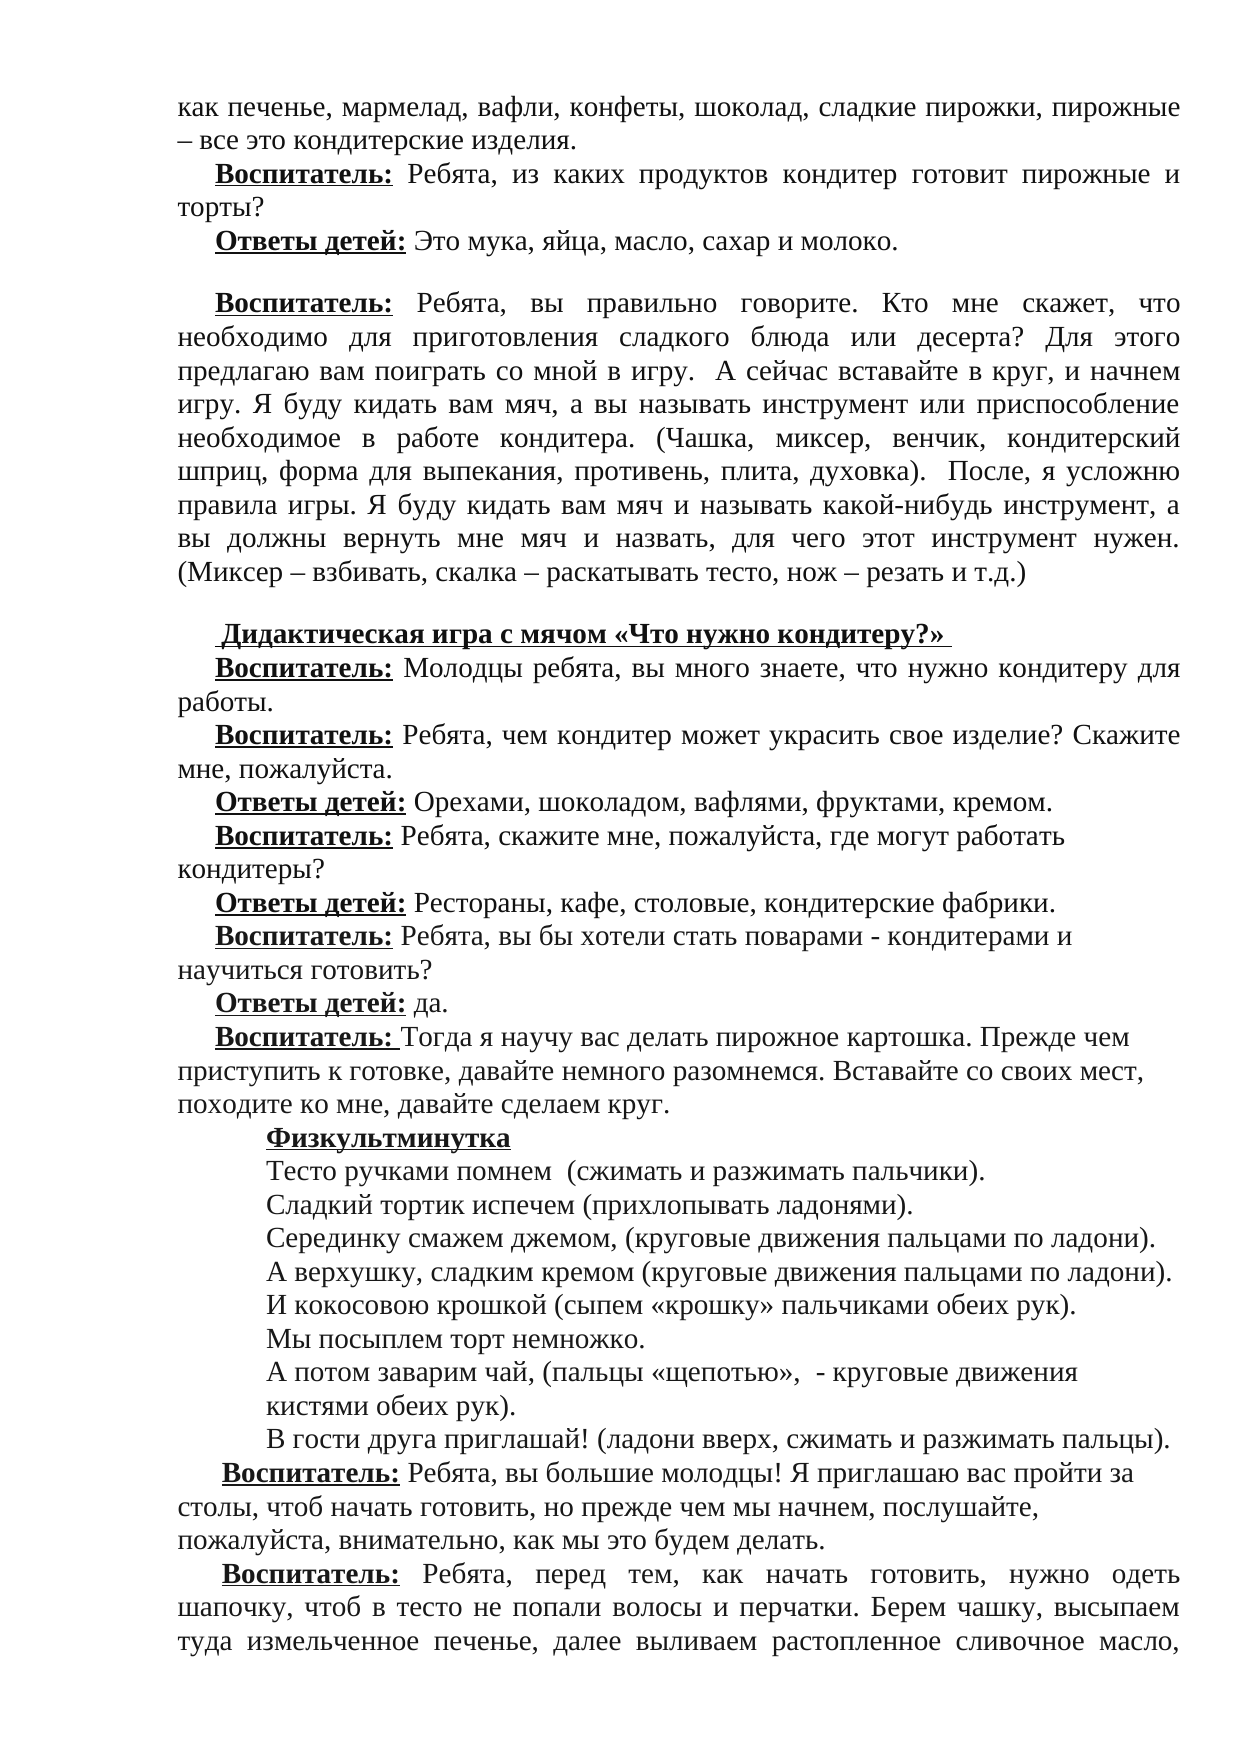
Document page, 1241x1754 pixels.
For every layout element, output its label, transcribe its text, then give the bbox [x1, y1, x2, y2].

text Ответы детей: Орехами, шоколадом, вафлями, фруктами, кремом. [177, 784, 1181, 818]
text Воспитатель: Ребята, вы правильно говорите. Кто мне скажет, что необходимо для приготовления сладкого блюда или десерта? Для этого предлагаю вам поиграть со мной в игру. А сейчас вставайте в круг, и начнем игру. Я буду кидать вам мяч, а вы называть инструмент или приспособление необходимое в работе кондитера. (Чашка, миксер, венчик, кондитерский шприц, форма для выпекания, противень, плита, духовка). После, я усложню правила игры. Я буду кидать вам мяч и называть какой-нибудь инструмент, а вы должны вернуть мне мяч и назвать, для чего этот инструмент нужен. (Миксер – взбивать, скалка – раскатывать тесто, нож – резать и т.д.) [177, 286, 1181, 587]
text Воспитатель: Ребята, из каких продуктов кондитер готовит пирожные и торты? [177, 156, 1181, 223]
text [177, 89, 1181, 156]
text Воспитатель: Ребята, чем кондитер может украсить свое изделие? Скажите мне, пожалуйста. [177, 717, 1181, 784]
text Дидактическая игра с мячом «Что нужно кондитеру?» [177, 617, 1181, 650]
text Воспитатель: Ребята, скажите мне, пожалуйста, где могут работать кондитеры? [177, 818, 1181, 885]
text Физкультминутка [266, 1120, 1181, 1153]
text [177, 1556, 1181, 1656]
text Ответы детей: Рестораны, кафе, столовые, кондитерские фабрики. [177, 885, 1181, 918]
text Ответы детей: да. [177, 986, 1181, 1019]
text Воспитатель: Тогда я научу вас делать пирожное картошка. Прежде чем приступить к готовке, давайте немного разомнемся. Вставайте со своих мест, походите ко мне, давайте сделаем круг. [177, 1019, 1181, 1120]
text Воспитатель: Ребята, вы большие молодцы! Я приглашаю вас пройти за столы, чтоб начать готовить, но прежде чем мы начнем, послушайте, пожалуйста, внимательно, как мы это будем делать. [177, 1455, 1181, 1556]
text Ответы детей: Это мука, яйца, масло, сахар и молоко. [177, 223, 1181, 256]
text Воспитатель: Молодцы ребята, вы много знаете, что нужно кондитеру для работы. [177, 650, 1181, 717]
text Тесто ручками помнем (сжимать и разжимать пальчики). Сладкий тортик испечем (прихлопывать ладонями). Серединку смажем джемом, (круговые движения пальцами по ладони). А верхушку, сладким кремом (круговые движения пальцами по ладони). И кокосовою крошкой (сыпем «крошку» пальчиками обеих рук). Мы посыплем торт немножко. А потом заварим чай, (пальцы «щепотью», - круговые движения кистями обеих рук). В гости друга приглашай! (ладони вверх, сжимать и разжимать пальцы). [266, 1153, 1181, 1455]
text Воспитатель: Ребята, вы бы хотели стать поварами - кондитерами и научиться готовить? [177, 918, 1181, 986]
